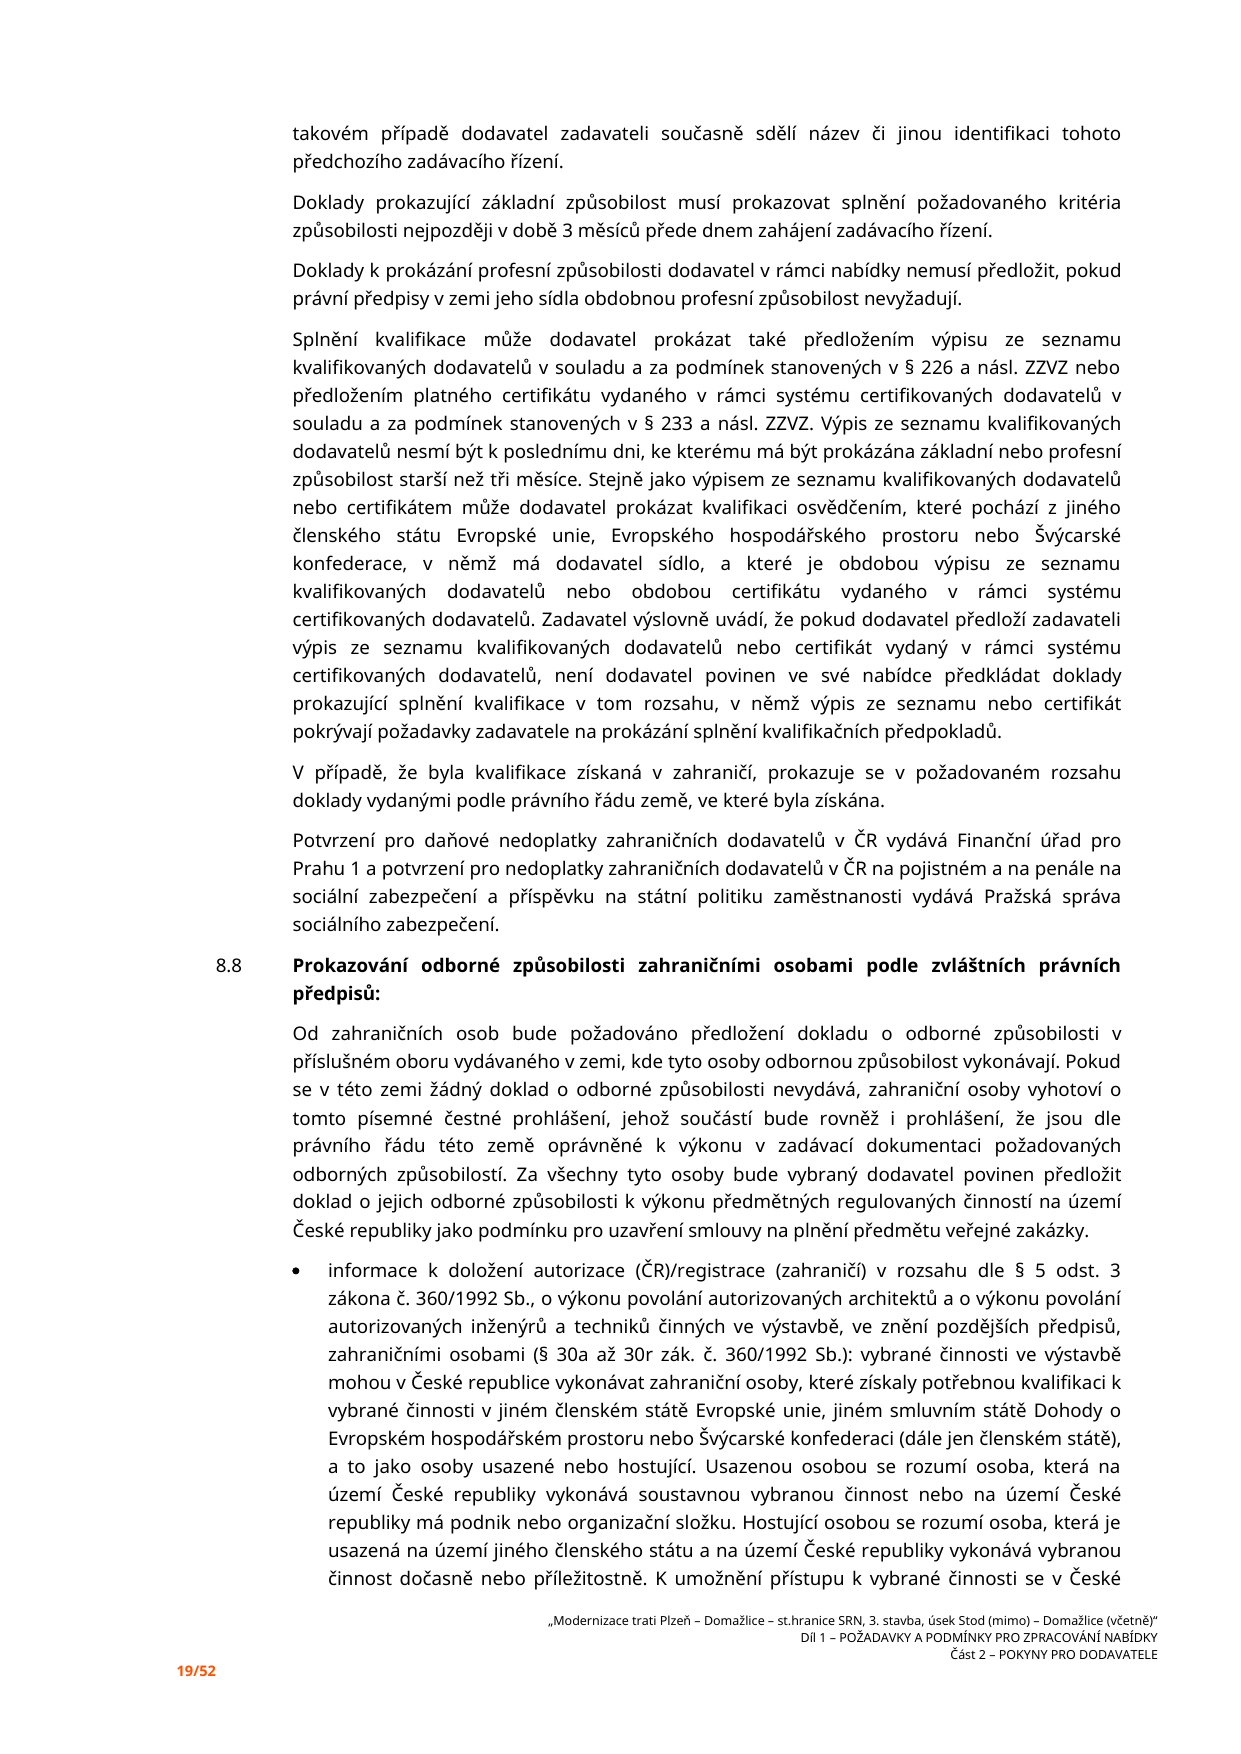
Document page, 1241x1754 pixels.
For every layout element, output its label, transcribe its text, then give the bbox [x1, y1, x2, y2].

text Doklady k prokázání profesní způsobilosti dodavatel v rámci nabídky nemusí předložit, pokud právní předpisy v zemi jeho sídla obdobnou profesní způsobilost nevyžadují. [292, 258, 1122, 311]
text Od zahraničních osob bude požadováno předložení dokladu o odborné způsobilosti v příslušném oboru vydávaného v zemi, kde tyto osoby odbornou způsobilost vykonávají. Pokud se v této zemi žádný doklad o odborné způsobilosti nevydává, zahraniční osoby vyhotoví o tomto písemné čestné prohlášení, jehož součástí bude rovněž i prohlášení, že jsou dle právního řádu této země oprávněné k výkonu v zadávací dokumentaci požadovaných odborných způsobilostí. Za všechny tyto osoby bude vybraný dodavatel povinen předložit doklad o jejich odborné způsobilosti k výkonu předmětných regulovaných činností na území České republiky jako podmínku pro uzavření smlouvy na plnění předmětu veřejné zakázky. [292, 1021, 1122, 1242]
text Splnění kvalifikace může dodavatel prokázat také předložením výpisu ze seznamu kvalifikovaných dodavatelů v souladu a za podmínek stanovených v § 226 a násl. ZZVZ nebo předložením platného certifikátu vydaného v rámci systému certifikovaných dodavatelů v souladu a za podmínek stanovených v § 233 a násl. ZZVZ. Výpis ze seznamu kvalifikovaných dodavatelů nesmí být k poslednímu dni, ke kterému má být prokázána základní nebo profesní způsobilost starší než tři měsíce. Stejně jako výpisem ze seznamu kvalifikovaných dodavatelů nebo certifikátem může dodavatel prokázat kvalifikaci osvědčením, které pochází z jiného členského státu Evropské unie, Evropského hospodářského prostoru nebo Švýcarské konfederace, v němž má dodavatel sídlo, a které je obdobou výpisu ze seznamu kvalifikovaných dodavatelů nebo obdobou certifikátu vydaného v rámci systému certifikovaných dodavatelů. Zadavatel výslovně uvádí, že pokud dodavatel předloží zadavateli výpis ze seznamu kvalifikovaných dodavatelů nebo certifikát vydaný v rámci systému certifikovaných dodavatelů, není dodavatel povinen ve své nabídce předkládat doklady prokazující splnění kvalifikace v tom rozsahu, v němž výpis ze seznamu nebo certifikát pokrývají požadavky zadavatele na prokázání splnění kvalifikačních předpokladů. [292, 326, 1122, 744]
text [292, 121, 1122, 174]
text V případě, že byla kvalifikace získaná v zahraničí, prokazuje se v požadovaném rozsahu doklady vydanými podle právního řádu země, ve které byla získána. [292, 759, 1122, 813]
text Prokazování odborné způsobilosti zahraničními osobami podle zvláštních právních předpisů: [216, 952, 1122, 1006]
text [292, 1257, 1122, 1591]
text Doklady prokazující základní způsobilost musí prokazovat splnění požadovaného kritéria způsobilosti nejpozději v době 3 měsíců přede dnem zahájení zadávacího řízení. [292, 189, 1122, 243]
text Potvrzení pro daňové nedoplatky zahraničních dodavatelů v ČR vydává Finanční úřad pro Prahu 1 a potvrzení pro nedoplatky zahraničních dodavatelů v ČR na pojistném a na penále na sociální zabezpečení a příspěvku na státní politiku zaměstnanosti vydává Pražská správa sociálního zabezpečení. [292, 828, 1122, 937]
